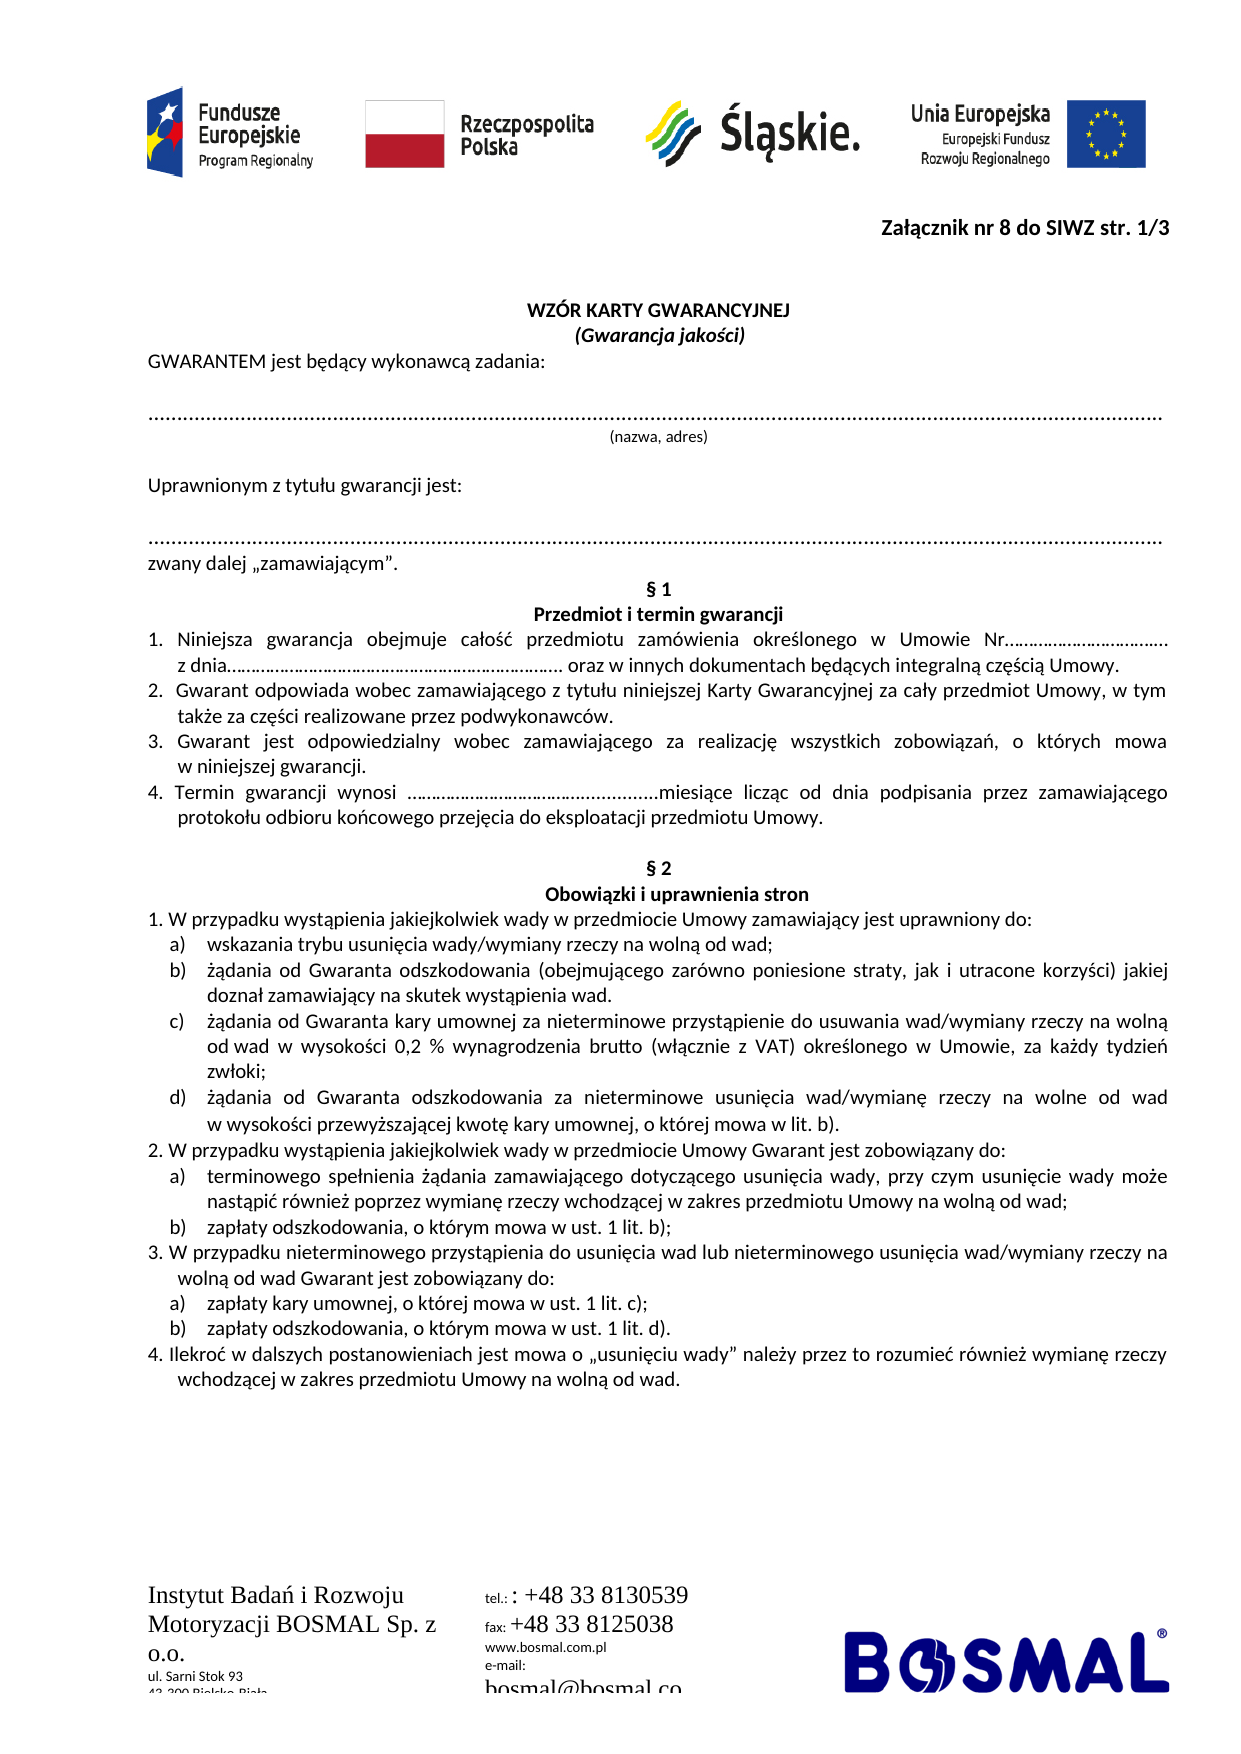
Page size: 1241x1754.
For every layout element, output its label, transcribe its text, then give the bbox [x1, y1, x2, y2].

list zapłaty odszkodowania, o którym mowa w ust. 1 lit. b); [169, 1214, 1169, 1239]
text Obowiązki i uprawnienia stron [185, 881, 1169, 906]
text 2. W przypadku wystąpienia jakiejkolwiek wady w przedmiocie Umowy Gwarant jest zobowiązany do: [148, 1138, 1169, 1163]
list terminowego spełnienia żądania zamawiającego dotyczącego usunięcia wady, przy czym usunięcie wady może nastąpić również poprzez wymianę rzeczy wchodzącej w zakres przedmiotu Umowy na wolną od wad; [169, 1163, 1169, 1214]
text (nazwa, adres) [148, 426, 1169, 447]
list zapłaty odszkodowania, o którym mowa w ust. 1 lit. d). [169, 1316, 1169, 1341]
text Przedmiot i termin gwarancji [148, 601, 1169, 627]
text (Gwarancja jakości) [148, 322, 1169, 348]
text GWARANTEM jest będący wykonawcą zadania: [148, 348, 1169, 373]
list zapłaty kary umownej, o której mowa w ust. 1 lit. c); [169, 1290, 1169, 1316]
picture [129, 65, 1163, 190]
text § 2 [148, 855, 1169, 881]
picture [843, 1626, 1170, 1693]
text 1. Niniejsza gwarancja obejmuje całość przedmiotu zamówienia określonego w Umowie Nr………………………….… z dnia……………………………………………………………. oraz w innych dokumentach będących integralną częścią Umowy. [148, 627, 1169, 677]
text 4. Ilekroć w dalszych postanowieniach jest mowa o „usunięciu wady” należy przez to rozumieć również wymianę rzeczy wchodzącej w zakres przedmiotu Umowy na wolną od wad. [148, 1341, 1169, 1392]
text WZÓR KARTY GWARANCYJNEJ [148, 297, 1169, 322]
text Załącznik nr 8 do SIWZ str. 1/3 [148, 109, 1169, 241]
text § 1 [148, 576, 1169, 601]
list żądania od Gwaranta odszkodowania (obejmującego zarówno poniesione straty, jak i utracone korzyści) jakiej doznał zamawiający na skutek wystąpienia wad. [169, 957, 1169, 1008]
list żądania od Gwaranta kary umownej za nieterminowe przystąpienie do usuwania wad/wymiany rzeczy na wolną od wad w wysokości 0,2 % wynagrodzenia brutto (włącznie z VAT) określonego w Umowie, za każdy tydzień zwłoki; [169, 1008, 1169, 1084]
text ................................................................................................................................................................................ [148, 398, 1169, 426]
text zwany dalej „zamawiającym”. [148, 550, 1169, 576]
text 4. Termin gwarancji wynosi ………………………………...............miesiące licząc od dnia podpisania przez zamawiającego protokołu odbioru końcowego przejęcia do eksploatacji przedmiotu Umowy. [148, 779, 1169, 830]
text 3. Gwarant jest odpowiedzialny wobec zamawiającego za realizację wszystkich zobowiązań, o których mowa w niniejszej gwarancji. [148, 728, 1169, 779]
text 2. Gwarant odpowiada wobec zamawiającego z tytułu niniejszej Karty Gwarancyjnej za cały przedmiot Umowy, w tym także za części realizowane przez podwykonawców. [148, 677, 1169, 728]
list wskazania trybu usunięcia wady/wymiany rzeczy na wolną od wad; [169, 932, 1169, 957]
list żądania od Gwaranta odszkodowania za nieterminowe usunięcia wad/wymianę rzeczy na wolne od wad w wysokości przewyższającej kwotę kary umownej, o której mowa w lit. b). [169, 1084, 1169, 1138]
text Uprawnionym z tytułu gwarancji jest: [148, 472, 1169, 497]
text ................................................................................................................................................................................ [148, 522, 1169, 550]
text 1. W przypadku wystąpienia jakiejkolwiek wady w przedmiocie Umowy zamawiający jest uprawniony do: [148, 906, 1169, 932]
text 3. W przypadku nieterminowego przystąpienia do usunięcia wad lub nieterminowego usunięcia wad/wymiany rzeczy na wolną od wad Gwarant jest zobowiązany do: [148, 1239, 1169, 1290]
